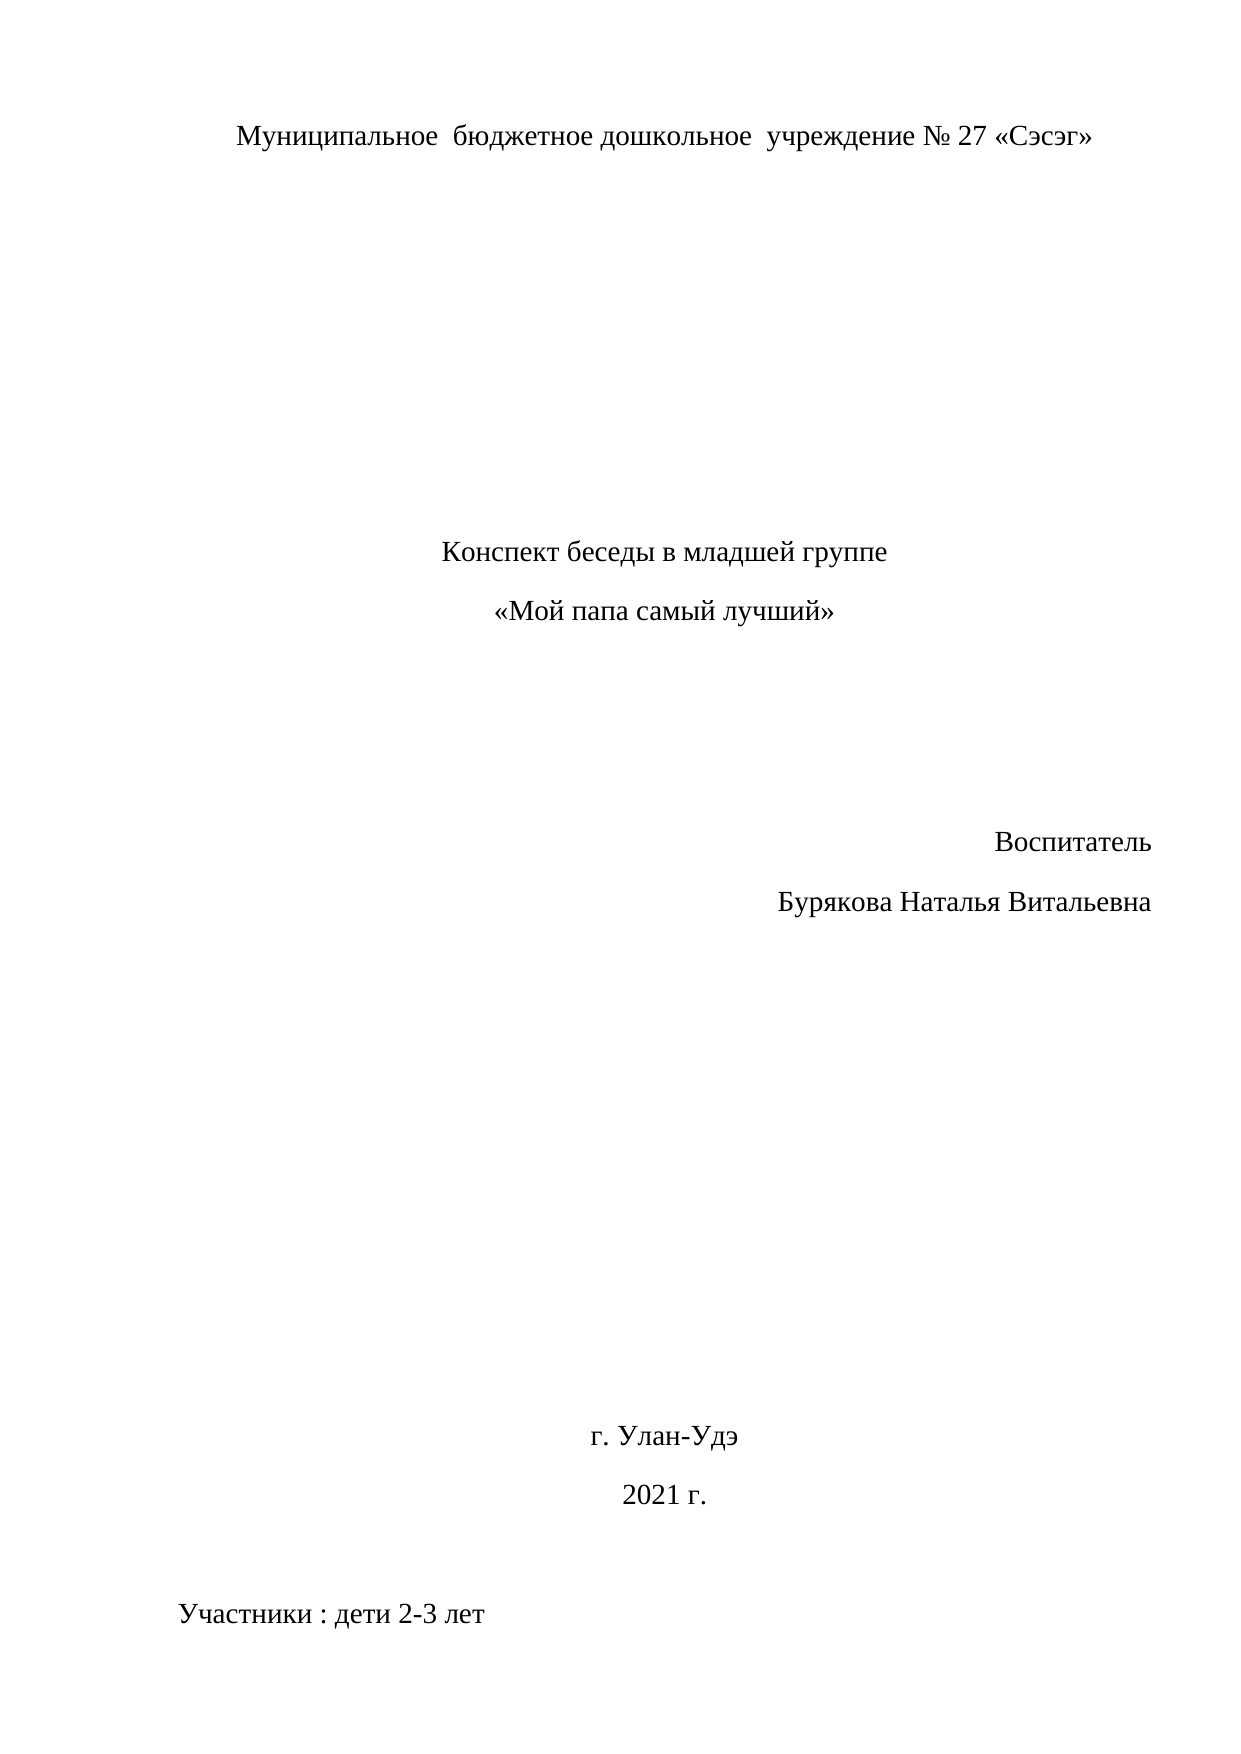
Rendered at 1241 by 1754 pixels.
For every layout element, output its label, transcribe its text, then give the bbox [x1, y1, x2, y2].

text г. Улан-Удэ [177, 1418, 1152, 1452]
text Бурякова Наталья Витальевна [177, 884, 1152, 917]
text «Мой папа самый лучший» [177, 593, 1152, 627]
text Участники : дети 2-3 лет [177, 1596, 1152, 1630]
text 2021 г. [177, 1477, 1152, 1511]
text Муниципальное бюджетное дошкольное учреждение № 27 «Сэсэг» [177, 118, 1152, 152]
text Воспитатель [177, 824, 1152, 858]
text Конспект беседы в младшей группе [177, 534, 1152, 567]
